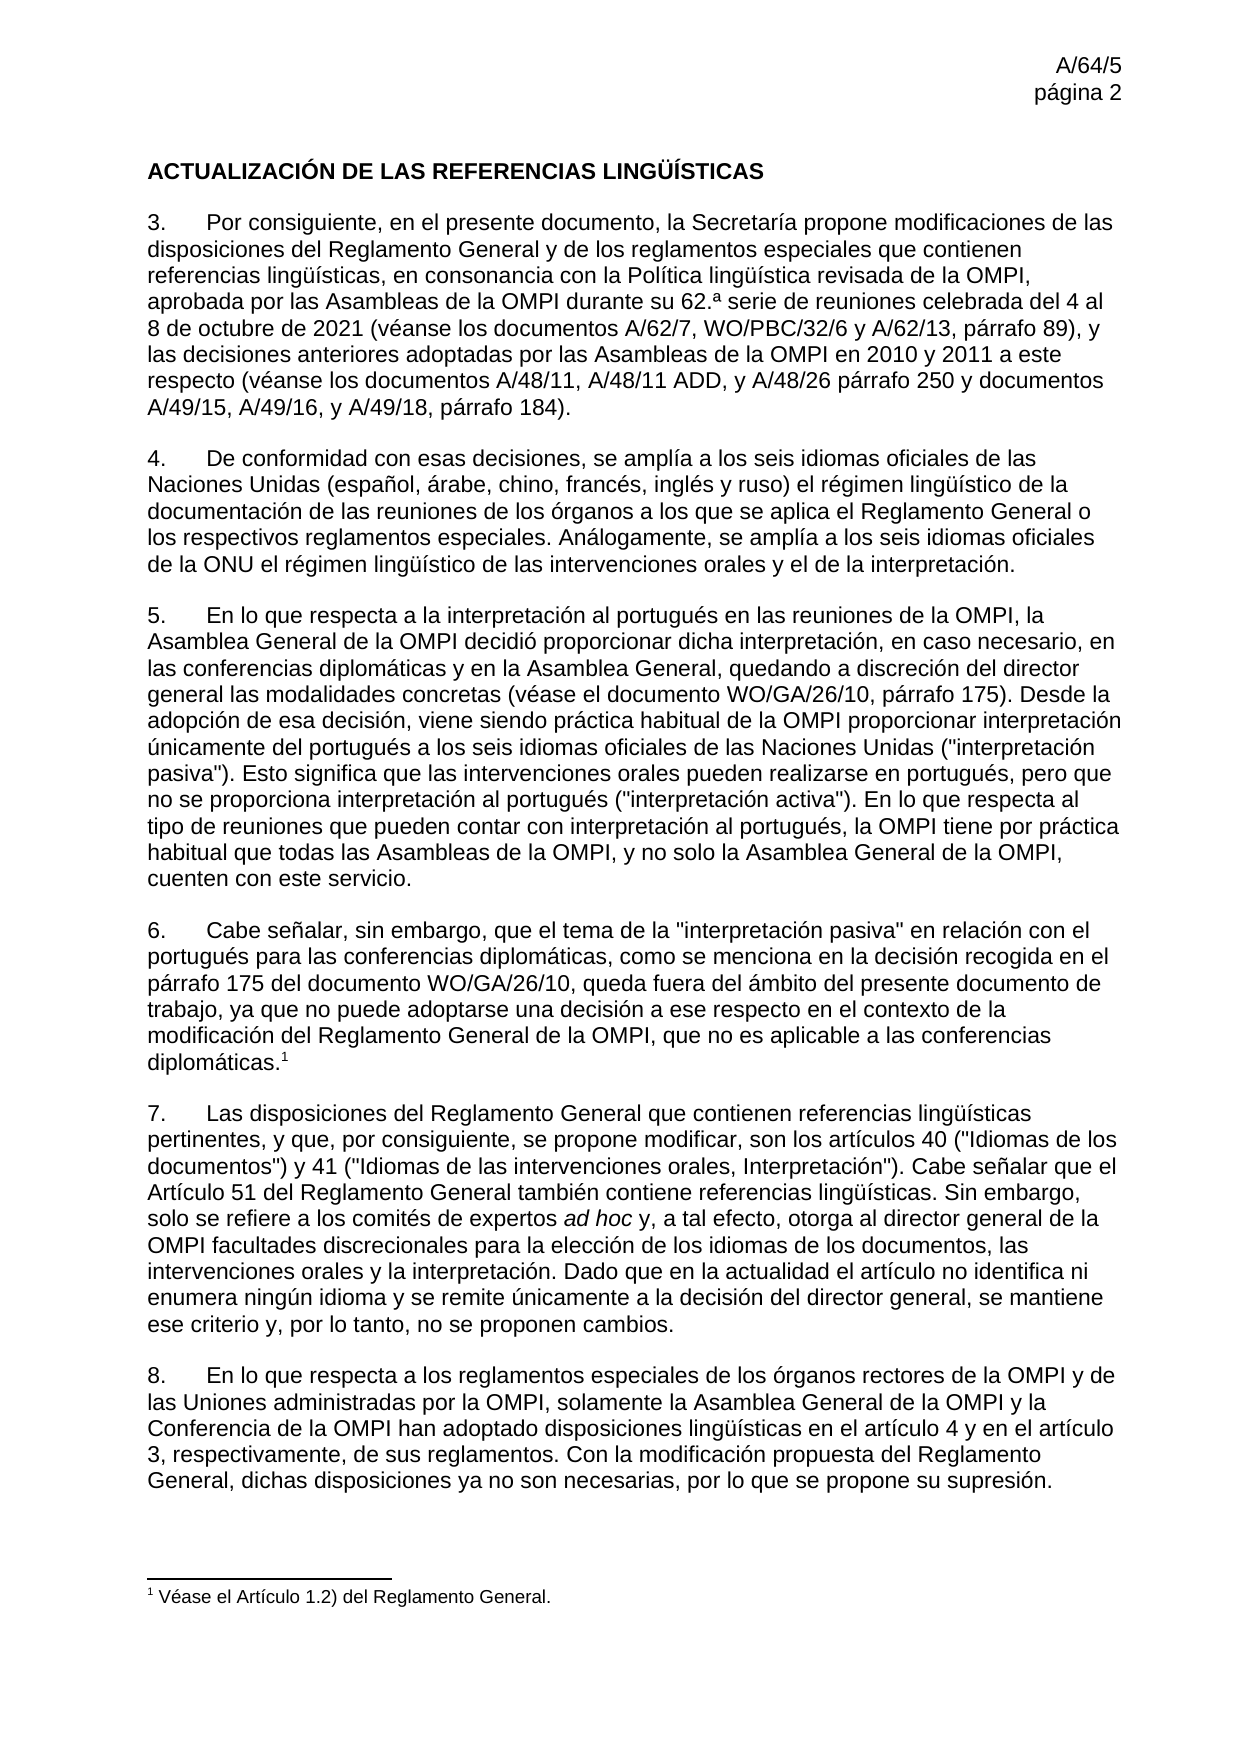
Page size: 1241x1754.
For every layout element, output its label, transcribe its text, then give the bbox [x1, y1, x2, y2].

list Por consiguiente, en el presente documento, la Secretaría propone modificaciones de las disposiciones del Reglamento General y de los reglamentos especiales que contienen referencias lingüísticas, en consonancia con la Política lingüística revisada de la OMPI, aprobada por las Asambleas de la OMPI durante su 62.ª serie de reuniones celebrada del 4 al 8 de octubre de 2021 (véanse los documentos A/62/7, WO/PBC/32/6 y A/62/13, párrafo 89), y las decisiones anteriores adoptadas por las Asambleas de la OMPI en 2010 y 2011 a este respecto (véanse los documentos A/48/11, A/48/11 ADD, y A/48/26 párrafo 250 y documentos A/49/15, A/49/16, y A/49/18, párrafo 184). [147, 209, 1122, 420]
list En lo que respecta a los reglamentos especiales de los órganos rectores de la OMPI y de las Uniones administradas por la OMPI, solamente la Asamblea General de la OMPI y la Conferencia de la OMPI han adoptado disposiciones lingüísticas en el artículo 4 y en el artículo 3, respectivamente, de sus reglamentos. Con la modificación propuesta del Reglamento General, dichas disposiciones ya no son necesarias, por lo que se propone su supresión. [147, 1362, 1122, 1494]
list De conformidad con esas decisiones, se amplía a los seis idiomas oficiales de las Naciones Unidas (español, árabe, chino, francés, inglés y ruso) el régimen lingüístico de la documentación de las reuniones de los órganos a los que se aplica el Reglamento General o los respectivos reglamentos especiales. Análogamente, se amplía a los seis idiomas oficiales de la ONU el régimen lingüístico de las intervenciones orales y el de la interpretación. [147, 445, 1122, 577]
list Las disposiciones del Reglamento General que contienen referencias lingüísticas pertinentes, y que, por consiguiente, se propone modificar, son los artículos 40 ("Idiomas de los documentos") y 41 ("Idiomas de las intervenciones orales, Interpretación"). Cabe señalar que el Artículo 51 del Reglamento General también contiene referencias lingüísticas. Sin embargo, solo se refiere a los comités de expertos ad hoc y, a tal efecto, otorga al director general de la OMPI facultades discrecionales para la elección de los idiomas de los documentos, las intervenciones orales y la interpretación. Dado que en la actualidad el artículo no identifica ni enumera ningún idioma y se remite únicamente a la decisión del director general, se mantiene ese criterio y, por lo tanto, no se proponen cambios. [147, 1100, 1122, 1337]
list Cabe señalar, sin embargo, que el tema de la "interpretación pasiva" en relación con el portugués para las conferencias diplomáticas, como se menciona en la decisión recogida en el párrafo 175 del documento WO/GA/26/10, queda fuera del ámbito del presente documento de trabajo, ya que no puede adoptarse una decisión a ese respecto en el contexto de la modificación del Reglamento General de la OMPI, que no es aplicable a las conferencias diplomáticas. [147, 917, 1122, 1075]
list En lo que respecta a la interpretación al portugués en las reuniones de la OMPI, la Asamblea General de la OMPI decidió proporcionar dicha interpretación, en caso necesario, en las conferencias diplomáticas y en la Asamblea General, quedando a discreción del director general las modalidades concretas (véase el documento WO/GA/26/10, párrafo 175). Desde la adopción de esa decisión, viene siendo práctica habitual de la OMPI proporcionar interpretación únicamente del portugués a los seis idiomas oficiales de las Naciones Unidas ("interpretación pasiva"). Esto significa que las intervenciones orales pueden realizarse en portugués, pero que no se proporciona interpretación al portugués ("interpretación activa"). En lo que respecta al tipo de reuniones que pueden contar con interpretación al portugués, la OMPI tiene por práctica habitual que todas las Asambleas de la OMPI, y no solo la Asamblea General de la OMPI, cuenten con este servicio. [147, 602, 1122, 892]
subtitle ACTUALIZACIÓN DE LAS REFERENCIAS LINGÜÍSTICAS [147, 158, 1122, 184]
